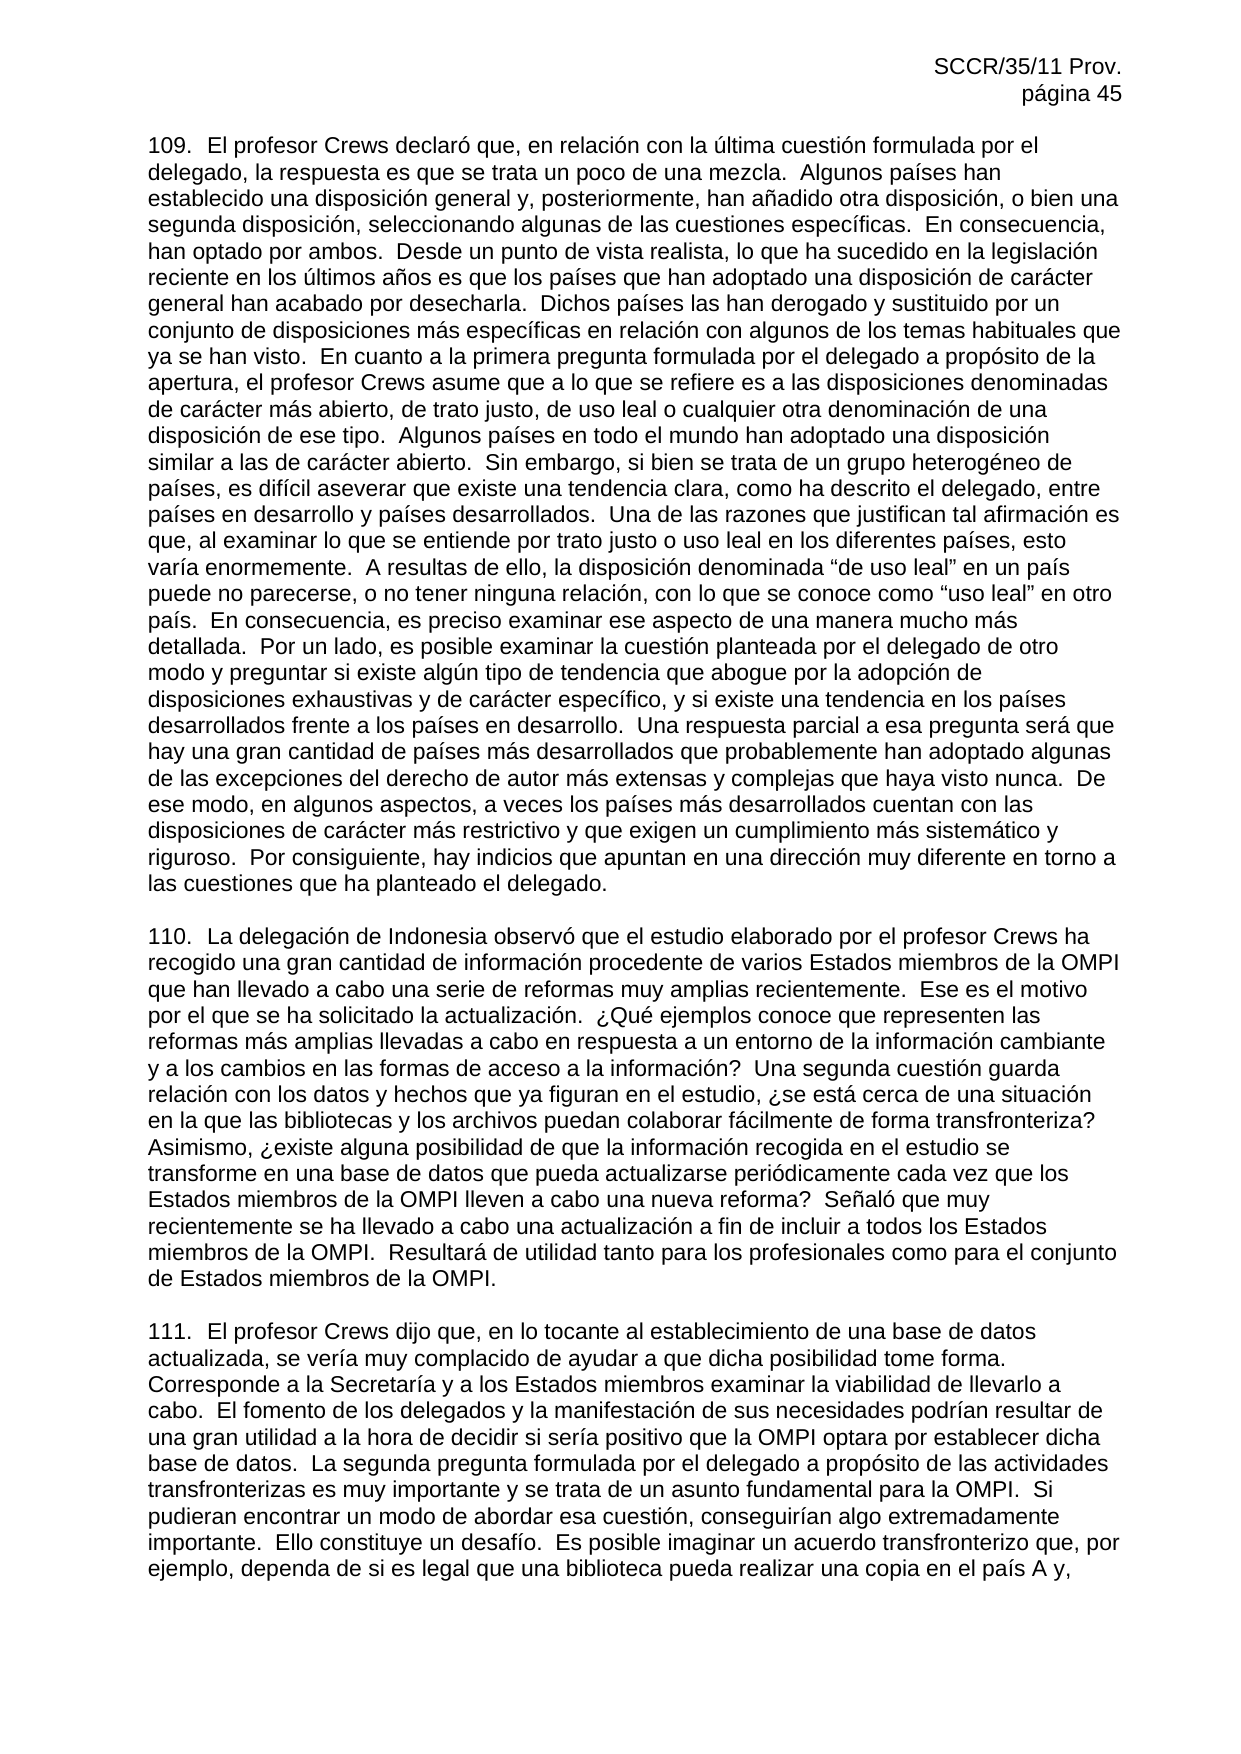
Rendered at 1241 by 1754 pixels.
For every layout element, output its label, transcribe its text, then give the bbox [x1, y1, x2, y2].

list El profesor Crews declaró que, en relación con la última cuestión formulada por el delegado, la respuesta es que se trata un poco de una mezcla. Algunos países han establecido una disposición general y, posteriormente, han añadido otra disposición, o bien una segunda disposición, seleccionando algunas de las cuestiones específicas. En consecuencia, han optado por ambos. Desde un punto de vista realista, lo que ha sucedido en la legislación reciente en los últimos años es que los países que han adoptado una disposición de carácter general han acabado por desecharla. Dichos países las han derogado y sustituido por un conjunto de disposiciones más específicas en relación con algunos de los temas habituales que ya se han visto. En cuanto a la primera pregunta formulada por el delegado a propósito de la apertura, el profesor Crews asume que a lo que se refiere es a las disposiciones denominadas de carácter más abierto, de trato justo, de uso leal o cualquier otra denominación de una disposición de ese tipo. Algunos países en todo el mundo han adoptado una disposición similar a las de carácter abierto. Sin embargo, si bien se trata de un grupo heterogéneo de países, es difícil aseverar que existe una tendencia clara, como ha descrito el delegado, entre países en desarrollo y países desarrollados. Una de las razones que justifican tal afirmación es que, al examinar lo que se entiende por trato justo o uso leal en los diferentes países, esto varía enormemente. A resultas de ello, la disposición denominada “de uso leal” en un país puede no parecerse, o no tener ninguna relación, con lo que se conoce como “uso leal” en otro país. En consecuencia, es preciso examinar ese aspecto de una manera mucho más detallada. Por un lado, es posible examinar la cuestión planteada por el delegado de otro modo y preguntar si existe algún tipo de tendencia que abogue por la adopción de disposiciones exhaustivas y de carácter específico, y si existe una tendencia en los países desarrollados frente a los países en desarrollo. Una respuesta parcial a esa pregunta será que hay una gran cantidad de países más desarrollados que probablemente han adoptado algunas de las excepciones del derecho de autor más extensas y complejas que haya visto nunca. De ese modo, en algunos aspectos, a veces los países más desarrollados cuentan con las disposiciones de carácter más restrictivo y que exigen un cumplimiento más sistemático y riguroso. Por consiguiente, hay indicios que apuntan en una dirección muy diferente en torno a las cuestiones que ha planteado el delegado. [148, 132, 1122, 896]
list La delegación de Indonesia observó que el estudio elaborado por el profesor Crews ha recogido una gran cantidad de información procedente de varios Estados miembros de la OMPI que han llevado a cabo una serie de reformas muy amplias recientemente. Ese es el motivo por el que se ha solicitado la actualización. ¿Qué ejemplos conoce que representen las reformas más amplias llevadas a cabo en respuesta a un entorno de la información cambiante y a los cambios en las formas de acceso a la información? Una segunda cuestión guarda relación con los datos y hechos que ya figuran en el estudio, ¿se está cerca de una situación en la que las bibliotecas y los archivos puedan colaborar fácilmente de forma transfronteriza? Asimismo, ¿existe alguna posibilidad de que la información recogida en el estudio se transforme en una base de datos que pueda actualizarse periódicamente cada vez que los Estados miembros de la OMPI lleven a cabo una nueva reforma? Señaló que muy recientemente se ha llevado a cabo una actualización a fin de incluir a todos los Estados miembros de la OMPI. Resultará de utilidad tanto para los profesionales como para el conjunto de Estados miembros de la OMPI. [148, 923, 1122, 1292]
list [148, 1318, 1122, 1582]
